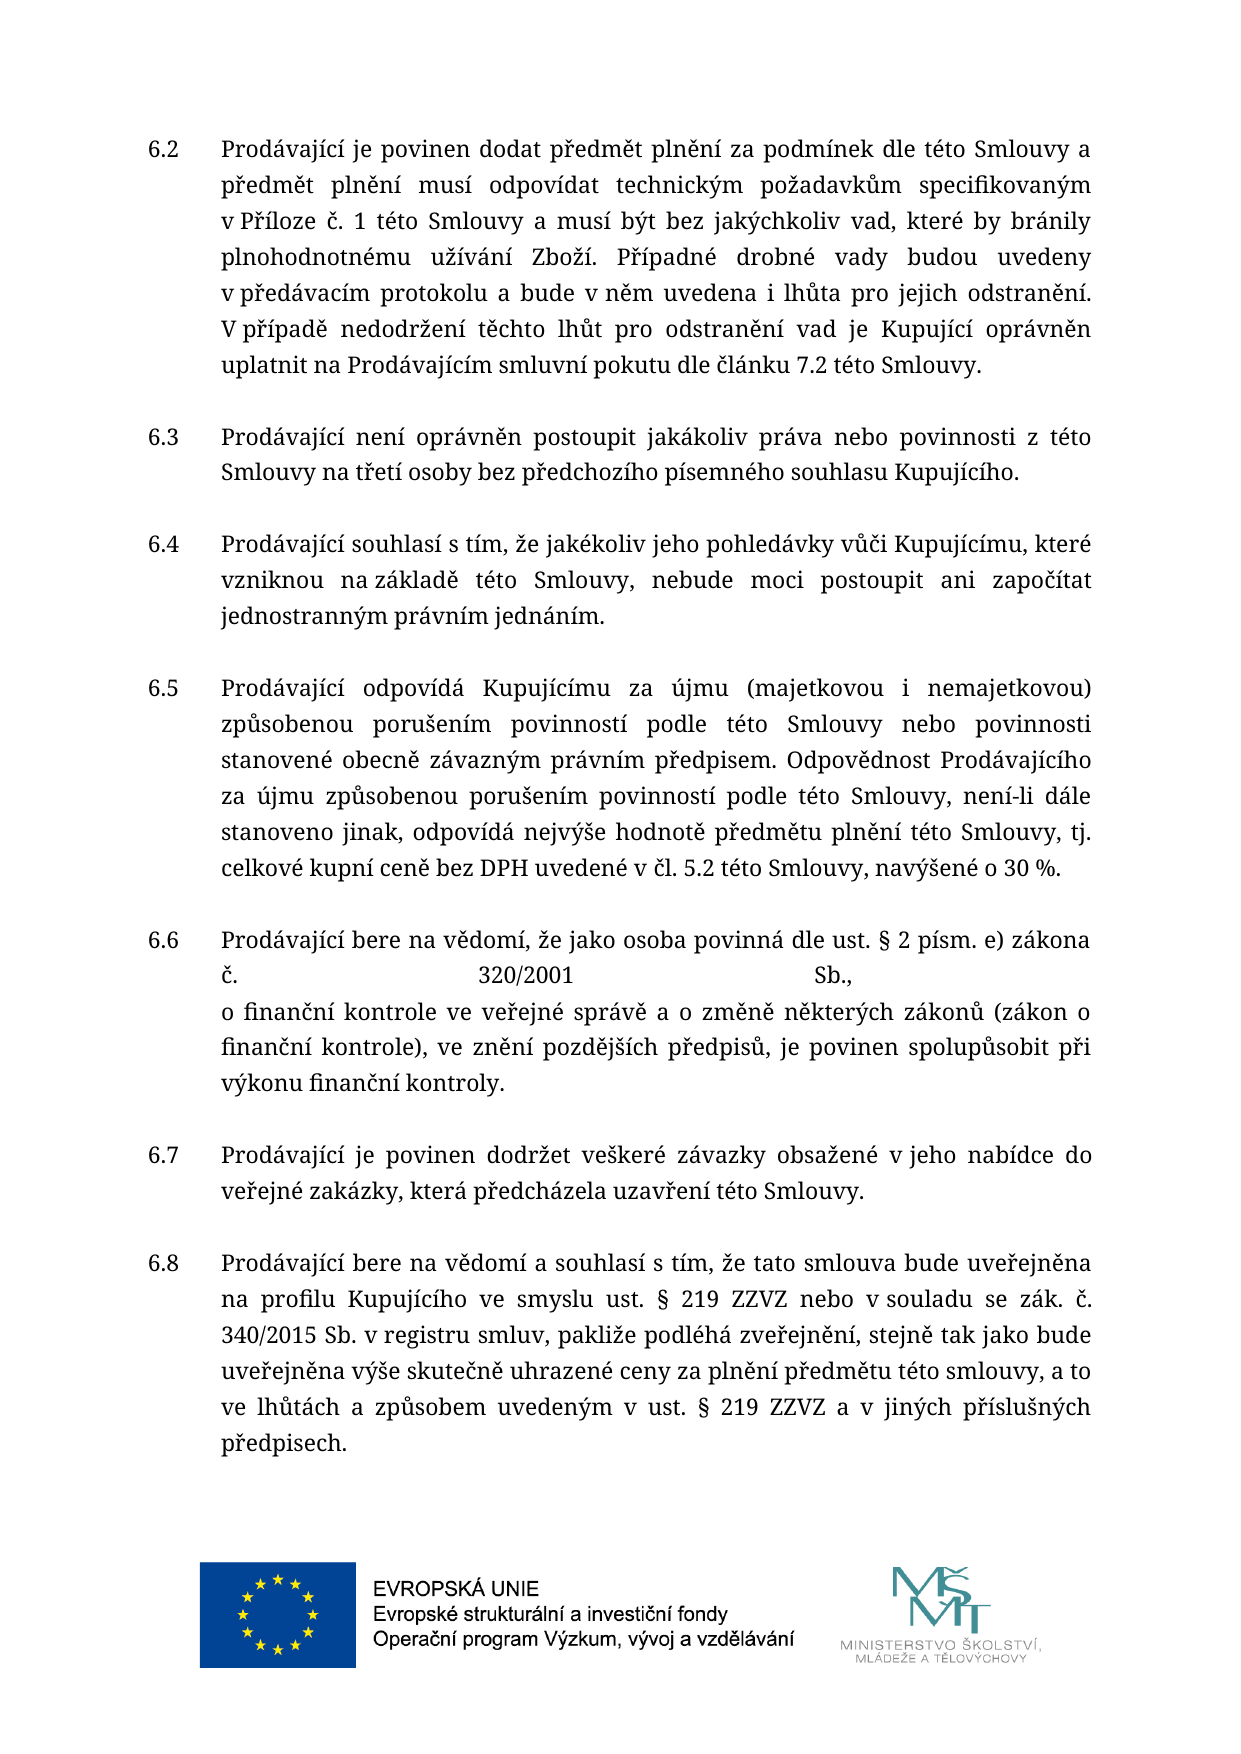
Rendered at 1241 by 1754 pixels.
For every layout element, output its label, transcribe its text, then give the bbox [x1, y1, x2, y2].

text 6.6 Prodávající bere na vědomí, že jako osoba povinná dle ust. § 2 písm. e) zákona č. 320/2001 Sb., o finanční kontrole ve veřejné správě a o změně některých zákonů (zákon o finanční kontrole), ve znění pozdějších předpisů, je povinen spolupůsobit při výkonu finanční kontroly. [148, 923, 1093, 1098]
picture [147, 1509, 1093, 1720]
text 6.3 Prodávající není oprávněn postoupit jakákoliv práva nebo povinnosti z této Smlouvy na třetí osoby bez předchozího písemného souhlasu Kupujícího. [148, 420, 1093, 488]
text 6.4 Prodávající souhlasí s tím, že jakékoliv jeho pohledávky vůči Kupujícímu, které vzniknou na základě této Smlouvy, nebude moci postoupit ani započítat jednostranným právním jednáním. [148, 528, 1093, 631]
text 6.2 Prodávající je povinen dodat předmět plnění za podmínek dle této Smlouvy a předmět plnění musí odpovídat technickým požadavkům specifikovaným v Příloze č. 1 této Smlouvy a musí být bez jakýchkoliv vad, které by bránily plnohodnotnému užívání Zboží. Případné drobné vady budou uvedeny v předávacím protokolu a bude v něm uvedena i lhůta pro jejich odstranění. V případě nedodržení těchto lhůt pro odstranění vad je Kupující oprávněn uplatnit na Prodávajícím smluvní pokutu dle článku 7.2 této Smlouvy. [148, 133, 1093, 380]
text 6.5 Prodávající odpovídá Kupujícímu za újmu (majetkovou i nemajetkovou) způsobenou porušením povinností podle této Smlouvy nebo povinnosti stanovené obecně závazným právním předpisem. Odpovědnost Prodávajícího za újmu způsobenou porušením povinností podle této Smlouvy, není-li dále stanoveno jinak, odpovídá nejvýše hodnotě předmětu plnění této Smlouvy, tj. celkové kupní ceně bez DPH uvedené v čl. 5.2 této Smlouvy, navýšené o 30 %. [148, 672, 1093, 883]
text 6.7 Prodávající je povinen dodržet veškeré závazky obsažené v jeho nabídce do veřejné zakázky, která předcházela uzavření této Smlouvy. [148, 1139, 1093, 1206]
text 6.8 Prodávající bere na vědomí a souhlasí s tím, že tato smlouva bude uveřejněna na profilu Kupujícího ve smyslu ust. § 219 ZZVZ nebo v souladu se zák. č. 340/2015 Sb. v registru smluv, pakliže podléhá zveřejnění, stejně tak jako bude uveřejněna výše skutečně uhrazené ceny za plnění předmětu této smlouvy, a to ve lhůtách a způsobem uvedeným v ust. § 219 ZZVZ a v jiných příslušných předpisech. [148, 1247, 1093, 1458]
